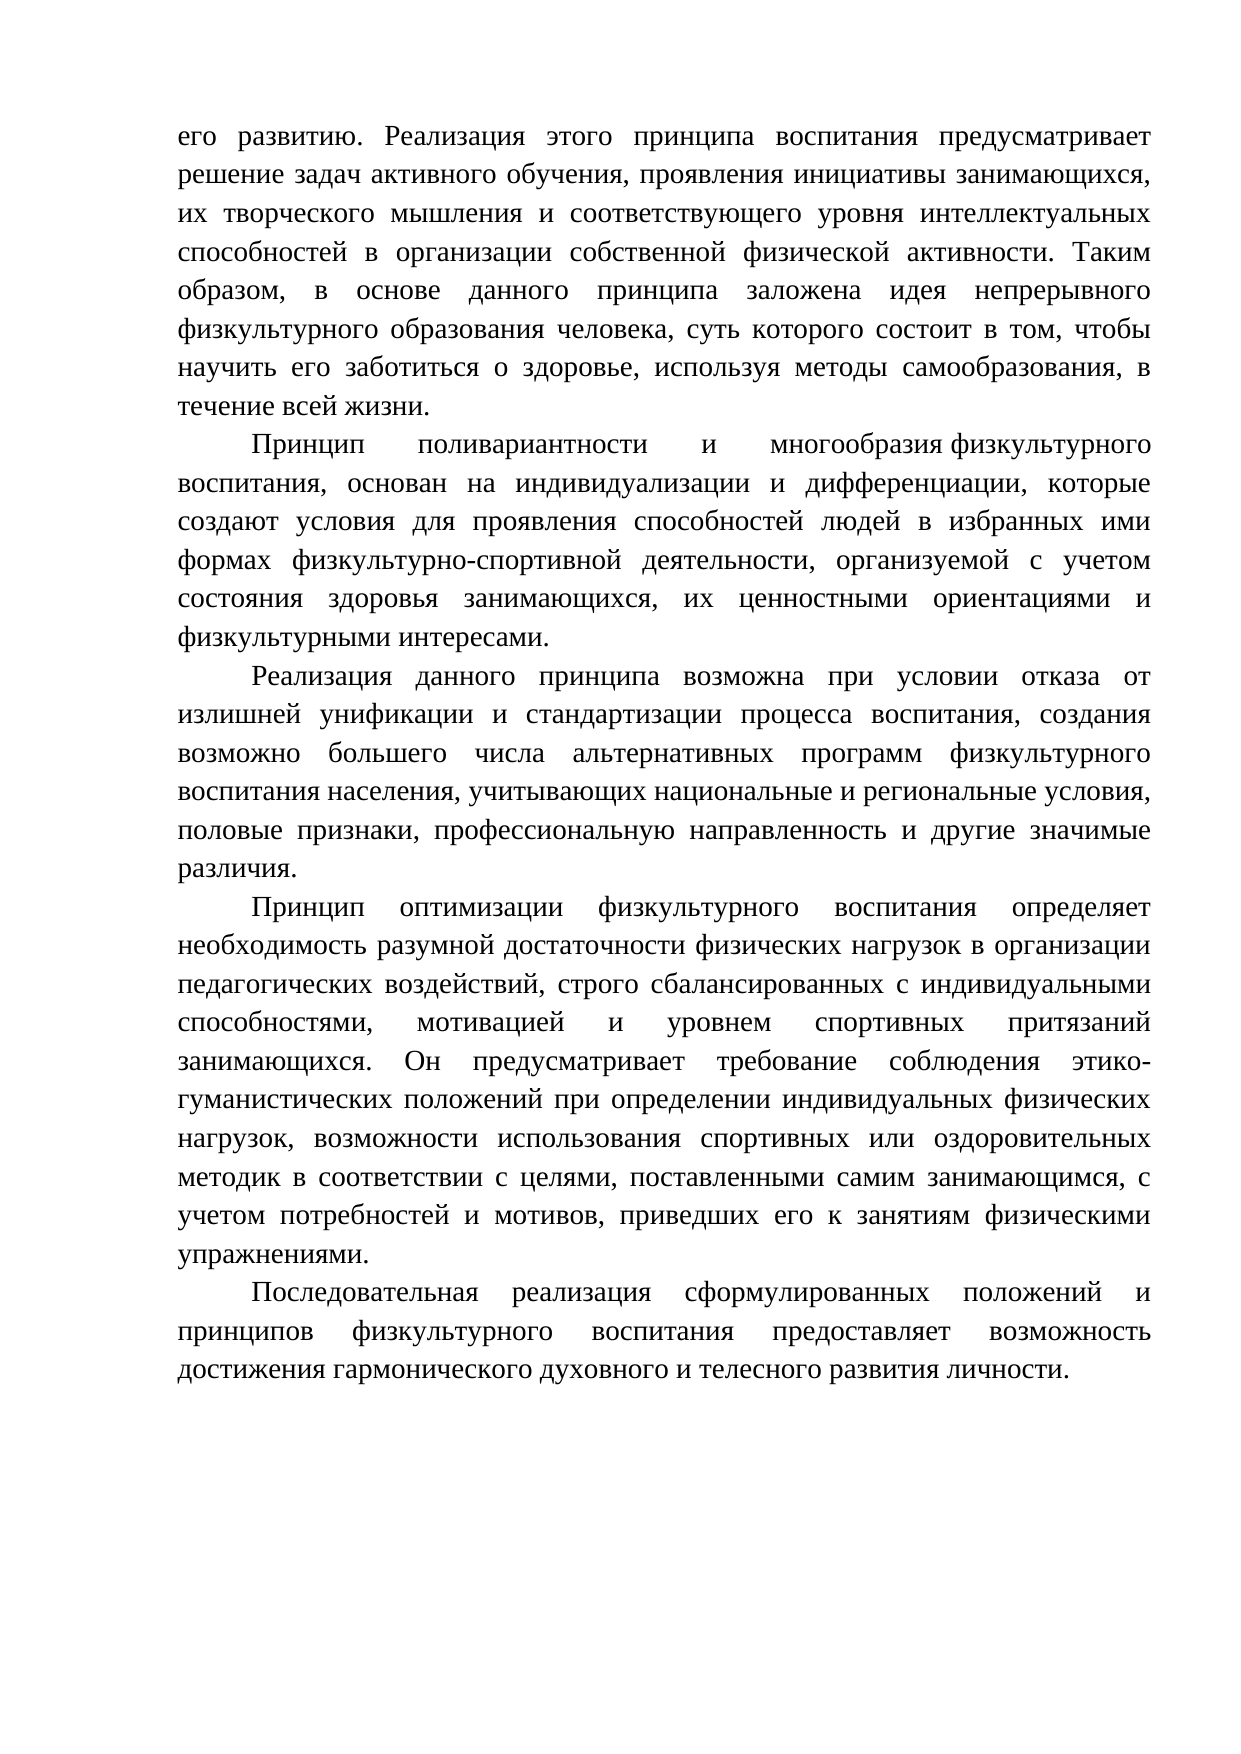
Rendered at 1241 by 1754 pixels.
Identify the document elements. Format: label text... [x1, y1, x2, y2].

text Принцип поливариантности и многообразия физкультурного воспитания, основан на индивидуализации и дифференциации, которые создают условия для проявления способностей людей в избранных ими формах физкультурно-спортивной деятельности, организуемой с учетом состояния здоровья занимающихся, их ценностными ориентациями и физкультурными интересами. [177, 426, 1152, 653]
text Реализация данного принципа возможна при условии отказа от излишней унификации и стандартизации процесса воспитания, создания возможно большего числа альтернативных программ физкультурного воспитания населения, учитывающих национальные и региональные условия, половые признаки, профессиональную направленность и другие значимые различия. [177, 658, 1152, 884]
text Последовательная реализация сформулированных положений и принципов физкультурного воспитания предоставляет возможность достижения гармонического духовного и телесного развития личности. [177, 1274, 1152, 1385]
text Принцип оптимизации физкультурного воспитания определяет необходимость разумной достаточности физических нагрузок в организации педагогических воздействий, строго сбалансированных с индивидуальными способностями, мотивацией и уровнем спортивных притязаний занимающихся. Он предусматривает требование соблюдения этико-гуманистических положений при определении индивидуальных физических нагрузок, возможности использования спортивных или оздоровительных методик в соответствии с целями, поставленными самим занимающимся, с учетом потребностей и мотивов, приведших его к занятиям физическими упражнениями. [177, 889, 1152, 1269]
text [177, 118, 1152, 421]
